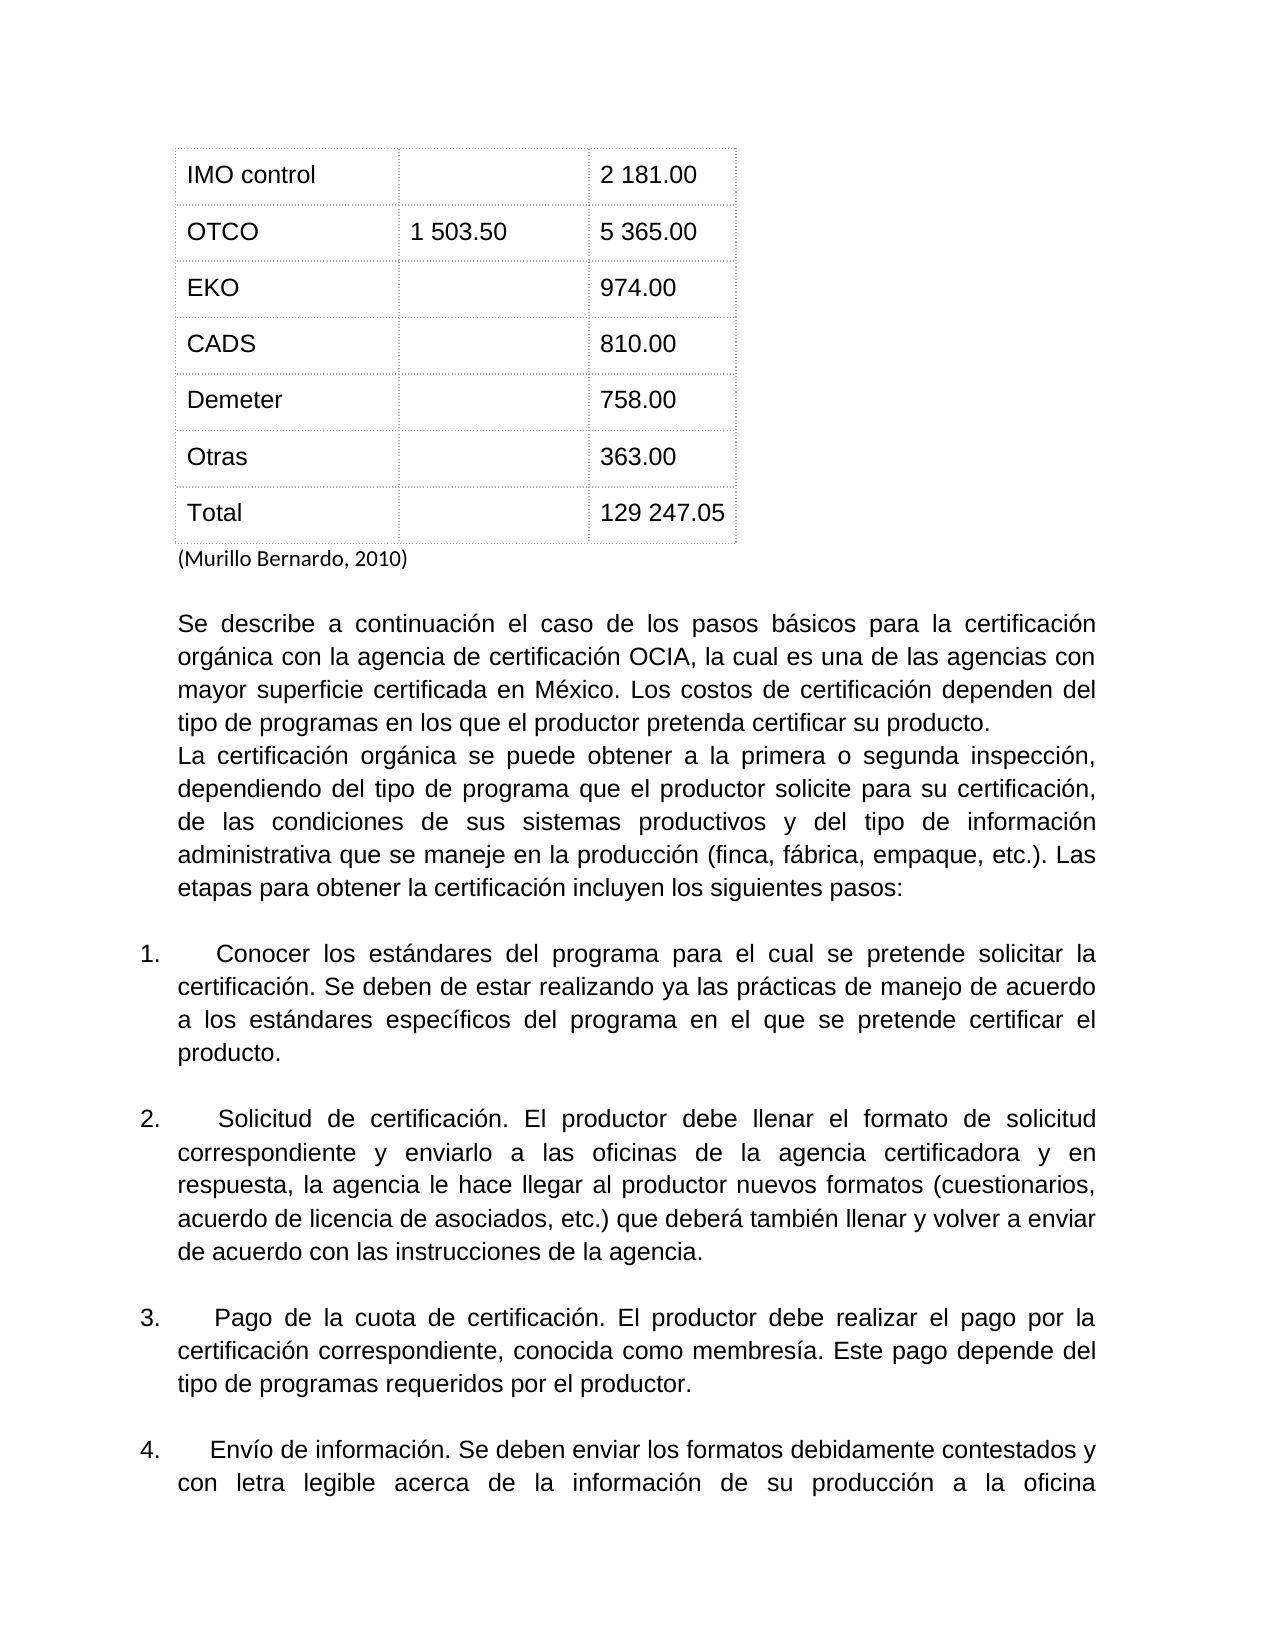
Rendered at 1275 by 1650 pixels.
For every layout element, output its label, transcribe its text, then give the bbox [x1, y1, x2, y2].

table_cell [399, 260, 589, 317]
text La certificación orgánica se puede obtener a la primera o segunda inspección, dependiendo del tipo de programa que el productor solicite para su certificación, de las condiciones de sus sistemas productivos y del tipo de información administrativa que se maneje en la producción (finca, fábrica, empaque, etc.). Las etapas para obtener la certificación incluyen los siguientes pasos: [177, 741, 1098, 902]
table_cell 1 503.50 [399, 204, 589, 260]
table_cell 2 181.00 [589, 148, 736, 204]
table_cell [399, 430, 589, 486]
text 1. Conocer los estándares del programa para el cual se pretende solicitar la certificación. Se deben de estar realizando ya las prácticas de manejo de acuerdo a los estándares específicos del programa en el que se pretende certificar el producto. [140, 939, 1098, 1067]
text 2. Solicitud de certificación. El productor debe llenar el formato de solicitud correspondiente y enviarlo a las oficinas de la agencia certificadora y en respuesta, la agencia le hace llegar al productor nuevos formatos (cuestionarios, acuerdo de licencia de asociados, etc.) que deberá también llenar y volver a enviar de acuerdo con las instrucciones de la agencia. [140, 1104, 1098, 1265]
text Se describe a continuación el caso de los pasos básicos para la certificación orgánica con la agencia de certificación OCIA, la cual es una de las agencias con mayor superficie certificada en México. Los costos de certificación dependen del tipo de programas en los que el productor pretenda certificar su producto. [177, 609, 1098, 737]
table_cell CADS [176, 317, 399, 373]
table_cell Total [176, 486, 399, 542]
table_cell Otras [176, 430, 399, 486]
table_cell OTCO [176, 204, 399, 260]
table_cell EKO [176, 260, 399, 317]
table_cell 974.00 [589, 260, 736, 317]
table_cell 810.00 [589, 317, 736, 373]
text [140, 1435, 1098, 1496]
table_cell [399, 486, 589, 542]
table_cell 129 247.05 [589, 486, 736, 542]
text 3. Pago de la cuota de certificación. El productor debe realizar el pago por la certificación correspondiente, conocida como membresía. Este pago depende del tipo de programas requeridos por el productor. [140, 1303, 1098, 1397]
table_cell [399, 148, 589, 204]
table_cell [399, 317, 589, 373]
table_cell [399, 373, 589, 429]
table_cell 5 365.00 [589, 204, 736, 260]
table_cell 758.00 [589, 373, 736, 429]
table_cell IMO control [176, 148, 399, 204]
table_cell 363.00 [589, 430, 736, 486]
table_cell Demeter [176, 373, 399, 429]
